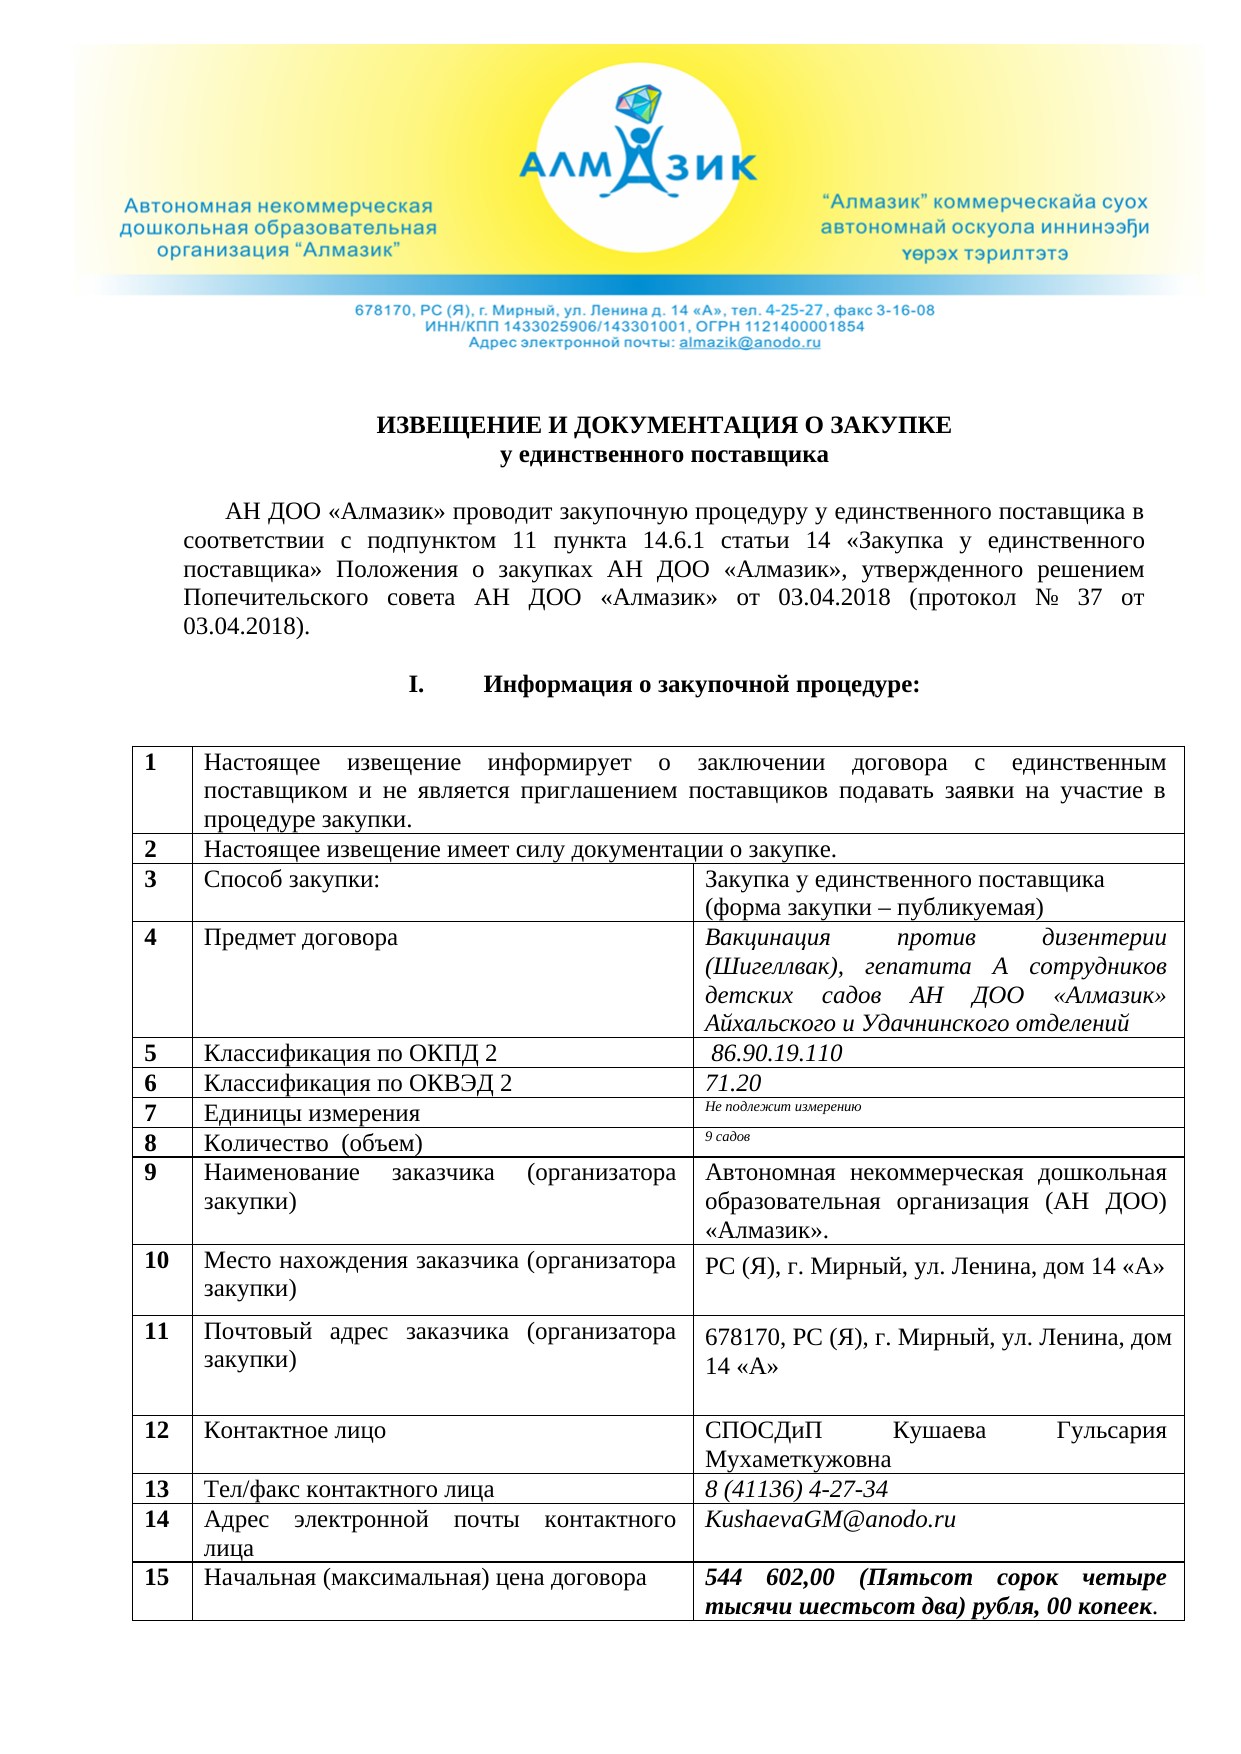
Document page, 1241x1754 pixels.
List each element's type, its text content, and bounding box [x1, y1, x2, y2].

table_cell 5 [133, 1038, 192, 1067]
table_cell 10 [133, 1245, 192, 1315]
table_cell Способ закупки: [193, 864, 693, 921]
table_cell 4 [133, 922, 192, 1037]
table_cell Настоящее извещение имеет силу документации о закупке. [193, 834, 1184, 863]
table_cell 13 [133, 1474, 192, 1503]
table_cell 2 [133, 834, 192, 863]
table_cell Место нахождения заказчика (организатора закупки) [193, 1245, 693, 1315]
table_header Настоящее извещение информирует о заключении договора с единственным поставщиком и не является приглашением поставщиков подавать заявки на участие в процедуре закупки. [193, 747, 1184, 833]
table_cell Единицы измерения [193, 1098, 693, 1127]
table_cell 678170, РС (Я), г. Мирный, ул. Ленина, дом 14 «А» [694, 1316, 1184, 1414]
table_cell 8 (41136) 4-27-34 [694, 1474, 1184, 1503]
list Информация о закупочной процедуре: [183, 669, 1146, 697]
text у единственного поставщика [183, 439, 1146, 467]
table_cell Не подлежит измерению [694, 1098, 1184, 1127]
table_cell Контактное лицо [193, 1416, 693, 1473]
table_cell 9 садов [694, 1128, 1184, 1156]
table_cell 86.90.19.110 [711, 1038, 1184, 1067]
table_cell 12 [133, 1416, 192, 1473]
table_cell 3 [133, 864, 192, 921]
table_cell KushaevaGM@anodo.ru [694, 1504, 1184, 1561]
table_cell 8 [133, 1128, 192, 1156]
table_header 1 [133, 747, 192, 833]
table_cell Почтовый адрес заказчика (организатора закупки) [193, 1316, 693, 1414]
table_cell СПОСДиП Кушаева Гульсария Мухаметкужовна [694, 1416, 1184, 1473]
table_cell Количество (объем) [193, 1128, 693, 1156]
picture [73, 44, 1205, 353]
table_cell Начальная (максимальная) цена договора [193, 1563, 693, 1620]
table_cell Адрес электронной почты контактного лица [193, 1504, 693, 1561]
table_cell Закупка у единственного поставщика (форма закупки – публикуемая) [694, 864, 1184, 921]
table_cell 544 602,00 (Пятьсот сорок четыре тысячи шестьсот два) рубля, 00 копеек. [694, 1563, 1184, 1620]
table_cell Тел/факс контактного лица [193, 1474, 693, 1503]
table_cell 11 [133, 1316, 192, 1414]
table_cell Классификация по ОКВЭД 2 [193, 1068, 693, 1097]
table_cell 9 [133, 1158, 192, 1244]
table_cell 6 [133, 1068, 192, 1097]
table_cell Вакцинация против дизентерии (Шигеллвак), гепатита А сотрудников детских садов АН ДОО «Алмазик» Айхальского и Удачнинского отделений [694, 922, 1184, 1037]
table_cell Автономная некоммерческая дошкольная образовательная организация (АН ДОО) «Алмазик». [694, 1158, 1184, 1244]
table_cell 71.20 [694, 1068, 1184, 1097]
table_cell РС (Я), г. Мирный, ул. Ленина, дом 14 «А» [694, 1245, 1184, 1315]
table_cell 14 [133, 1504, 192, 1561]
text АН ДОО «Алмазик» проводит закупочную процедуру у единственного поставщика в соответствии с подпунктом 11 пункта 14.6.1 статьи 14 «Закупка у единственного поставщика» Положения о закупках АН ДОО «Алмазик», утвержденного решением Попечительского совета АН ДОО «Алмазик» от 03.04.2018 (протокол № 37 от 03.04.2018). [183, 496, 1146, 640]
table_cell 7 [133, 1098, 192, 1127]
text ИЗВЕЩЕНИЕ И ДОКУМЕНТАЦИЯ О ЗАКУПКЕ [183, 410, 1146, 439]
table_cell Классификация по ОКПД 2 [193, 1038, 693, 1067]
table_cell Предмет договора [193, 922, 693, 1037]
table_cell Наименование заказчика (организатора закупки) [193, 1158, 693, 1244]
table_cell 15 [133, 1563, 192, 1620]
